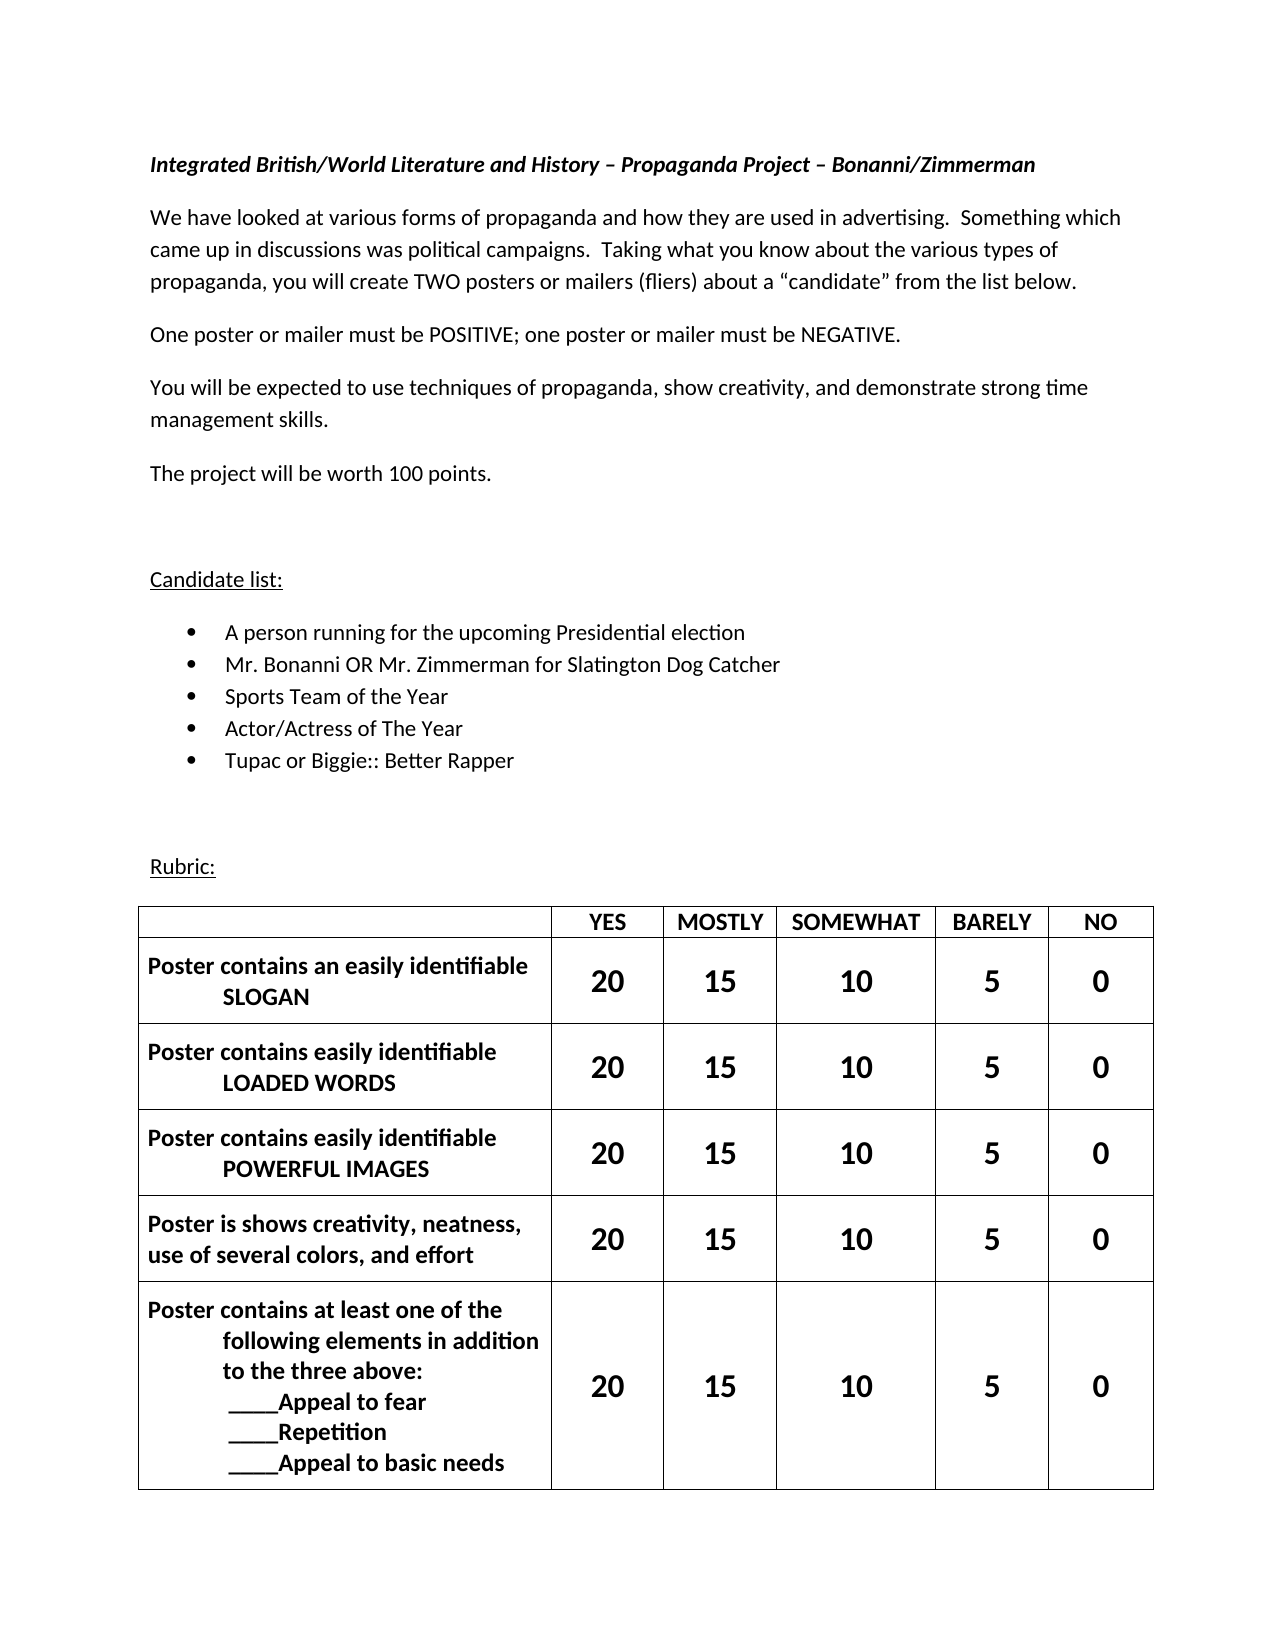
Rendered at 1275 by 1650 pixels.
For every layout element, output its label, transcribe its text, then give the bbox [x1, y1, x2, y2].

table_cell 5 [936, 1024, 1048, 1109]
text You will be expected to use techniques of propaganda, show creativity, and demonstrate strong time management skills. [150, 373, 1125, 434]
text Rubric: [150, 852, 1125, 881]
table_cell Poster contains easily identifiable LOADED WORDS [139, 1024, 551, 1109]
table_cell 15 [664, 1110, 776, 1195]
table_cell 20 [552, 938, 663, 1023]
table_cell Poster contains an easily identifiable SLOGAN [139, 938, 551, 1023]
table_cell 20 [552, 1110, 663, 1195]
table_header NO [1049, 907, 1153, 937]
table_cell 10 [777, 1282, 935, 1489]
list Mr. Bonanni OR Mr. Zimmerman for Slatington Dog Catcher [187, 650, 1125, 678]
table_cell 0 [1049, 1024, 1153, 1109]
text One poster or mailer must be POSITIVE; one poster or mailer must be NEGATIVE. [150, 320, 1125, 348]
table_header SOMEWHAT [777, 907, 935, 937]
table_cell 15 [664, 938, 776, 1023]
table_cell 5 [936, 1110, 1048, 1195]
text Candidate list: [150, 565, 1125, 593]
table_cell 10 [777, 938, 935, 1023]
text Integrated British/World Literature and History – Propaganda Project – Bonanni/Zimmerman [150, 150, 1125, 178]
table_cell 5 [936, 1282, 1048, 1489]
table_cell 0 [1049, 1110, 1153, 1195]
table_cell 10 [777, 1110, 935, 1195]
list Sports Team of the Year [187, 682, 1125, 710]
table_cell 10 [777, 1024, 935, 1109]
text We have looked at various forms of propaganda and how they are used in advertising. Something which came up in discussions was political campaigns. Taking what you know about the various types of propaganda, you will create TWO posters or mailers (fliers) about a “candidate” from the list below. [150, 203, 1125, 295]
list Actor/Actress of The Year [187, 714, 1125, 742]
table_cell Poster contains at least one of the following elements in addition to the three above: ____Appeal to fear ____Repetition ____Appeal to basic needs [139, 1282, 551, 1489]
table_cell 0 [1049, 1196, 1153, 1281]
table_cell 15 [664, 1196, 776, 1281]
table_cell 15 [664, 1024, 776, 1109]
table_cell 15 [664, 1282, 776, 1489]
table_cell 20 [552, 1024, 663, 1109]
list A person running for the upcoming Presidential election [187, 618, 1125, 646]
table_cell 10 [777, 1196, 935, 1281]
list Tupac or Biggie:: Better Rapper [187, 746, 1125, 774]
table_cell 20 [552, 1196, 663, 1281]
table_header BARELY [936, 907, 1048, 937]
table_cell 0 [1049, 1282, 1153, 1489]
table_cell 20 [552, 1282, 663, 1489]
table_header MOSTLY [664, 907, 776, 937]
table_header YES [552, 907, 663, 937]
table_cell Poster contains easily identifiable POWERFUL IMAGES [139, 1110, 551, 1195]
table_cell 0 [1049, 938, 1153, 1023]
text The project will be worth 100 points. [150, 459, 1125, 487]
table_header [139, 907, 551, 937]
table_cell Poster is shows creativity, neatness, use of several colors, and effort [139, 1196, 551, 1281]
table_cell 5 [936, 1196, 1048, 1281]
table_cell 5 [936, 938, 1048, 1023]
